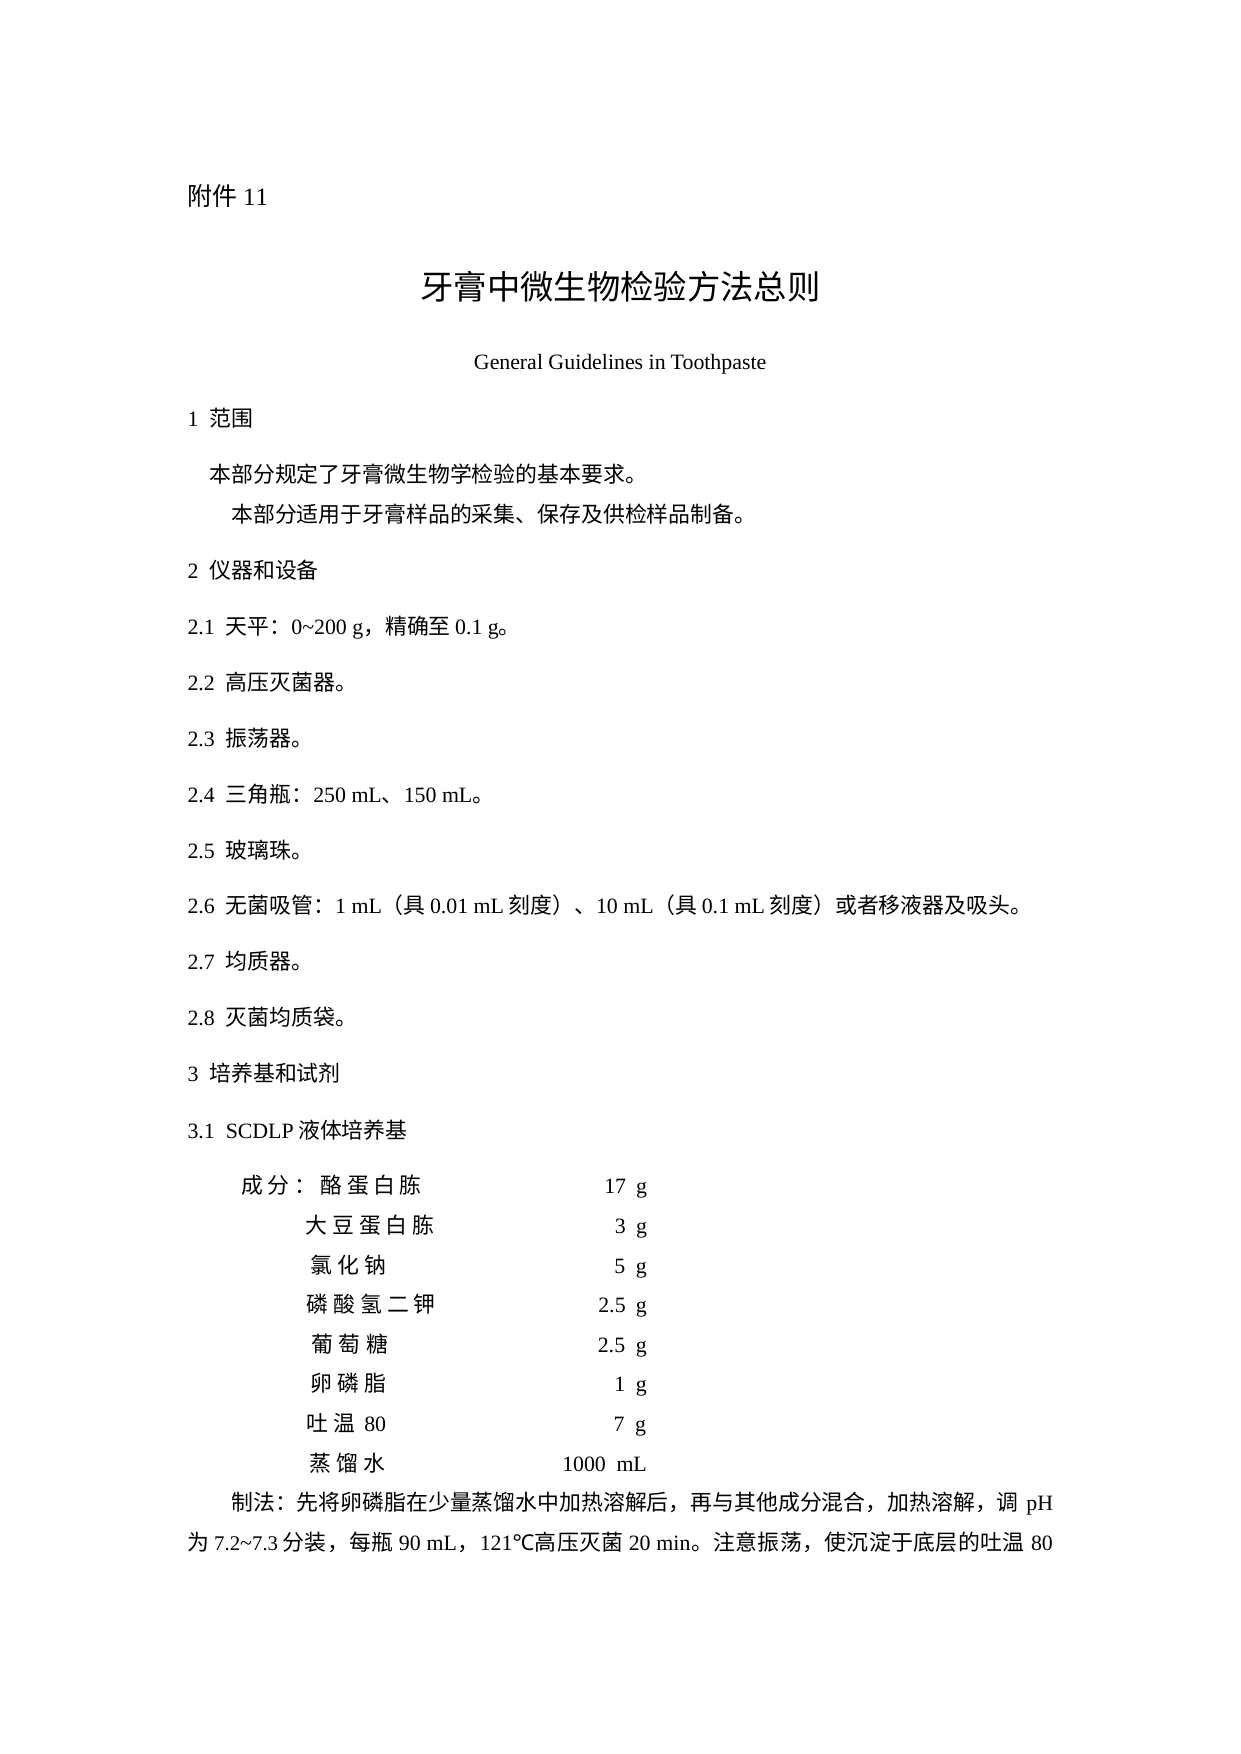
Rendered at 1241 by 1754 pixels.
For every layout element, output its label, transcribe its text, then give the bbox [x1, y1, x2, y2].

text 本部分规定了牙膏微生物学检验的基本要求。 [187, 457, 1053, 489]
text 1 范围 [187, 401, 1053, 433]
text 成分：酪蛋白胨 17 g [187, 1168, 647, 1200]
text 2.1 天平：0~200 g，精确至0.1 g。 [187, 609, 1053, 641]
text General Guidelines in Toothpaste [187, 346, 1053, 378]
text 卵磷脂 1 g [187, 1366, 647, 1398]
text 2.7 均质器。 [187, 944, 1053, 976]
text 2.8 灭菌均质袋。 [187, 1000, 1053, 1032]
text 大豆蛋白胨 3 g [187, 1208, 647, 1240]
text 3.1 SCDLP液体培养基 [187, 1113, 1053, 1144]
text 磷酸氢二钾 2.5 g [187, 1287, 647, 1319]
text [187, 1485, 1053, 1556]
text 3 培养基和试剂 [187, 1056, 1053, 1088]
text 2.5 玻璃珠。 [187, 833, 1053, 864]
text 2.2 高压灭菌器。 [187, 665, 1053, 697]
text 氯化钠 5 g [187, 1248, 647, 1279]
text 2 仪器和设备 [187, 553, 1053, 585]
text 附件 11 [187, 162, 1053, 227]
text 葡萄糖 2.5 g [187, 1327, 647, 1358]
text 牙膏中微生物检验方法总则 [187, 252, 1053, 317]
text 2.3 振荡器。 [187, 721, 1053, 753]
text 吐温80 7 g [187, 1406, 647, 1438]
text 蒸馏水 1000 mL [187, 1446, 647, 1477]
text 2.6 无菌吸管：1 mL（具0.01 mL刻度）、10 mL（具0.1 mL刻度）或者移液器及吸头。 [187, 888, 1053, 920]
text 2.4 三角瓶：250 mL、150 mL。 [187, 777, 1053, 808]
text 本部分适用于牙膏样品的采集、保存及供检样品制备。 [187, 497, 1053, 528]
